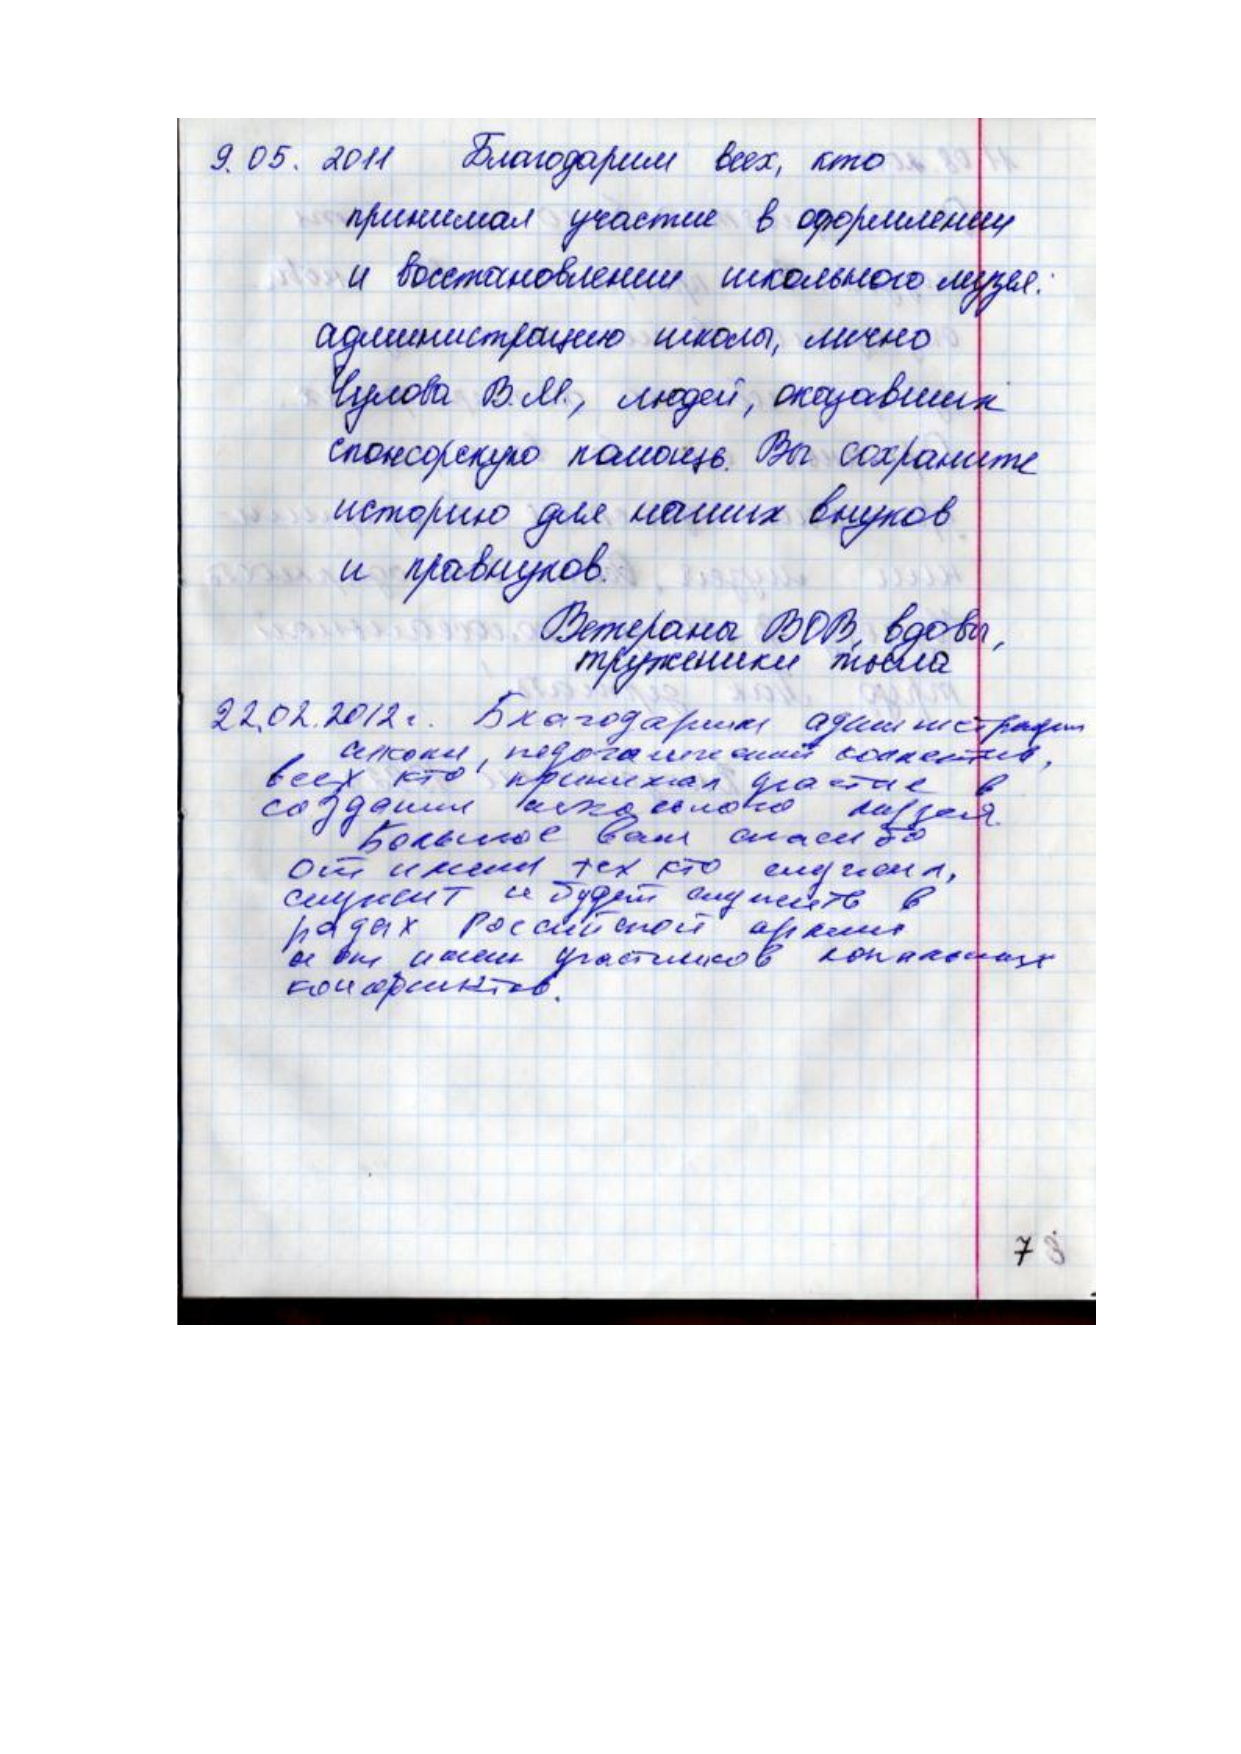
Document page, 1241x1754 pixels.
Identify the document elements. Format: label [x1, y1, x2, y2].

picture [177, 118, 1096, 1325]
